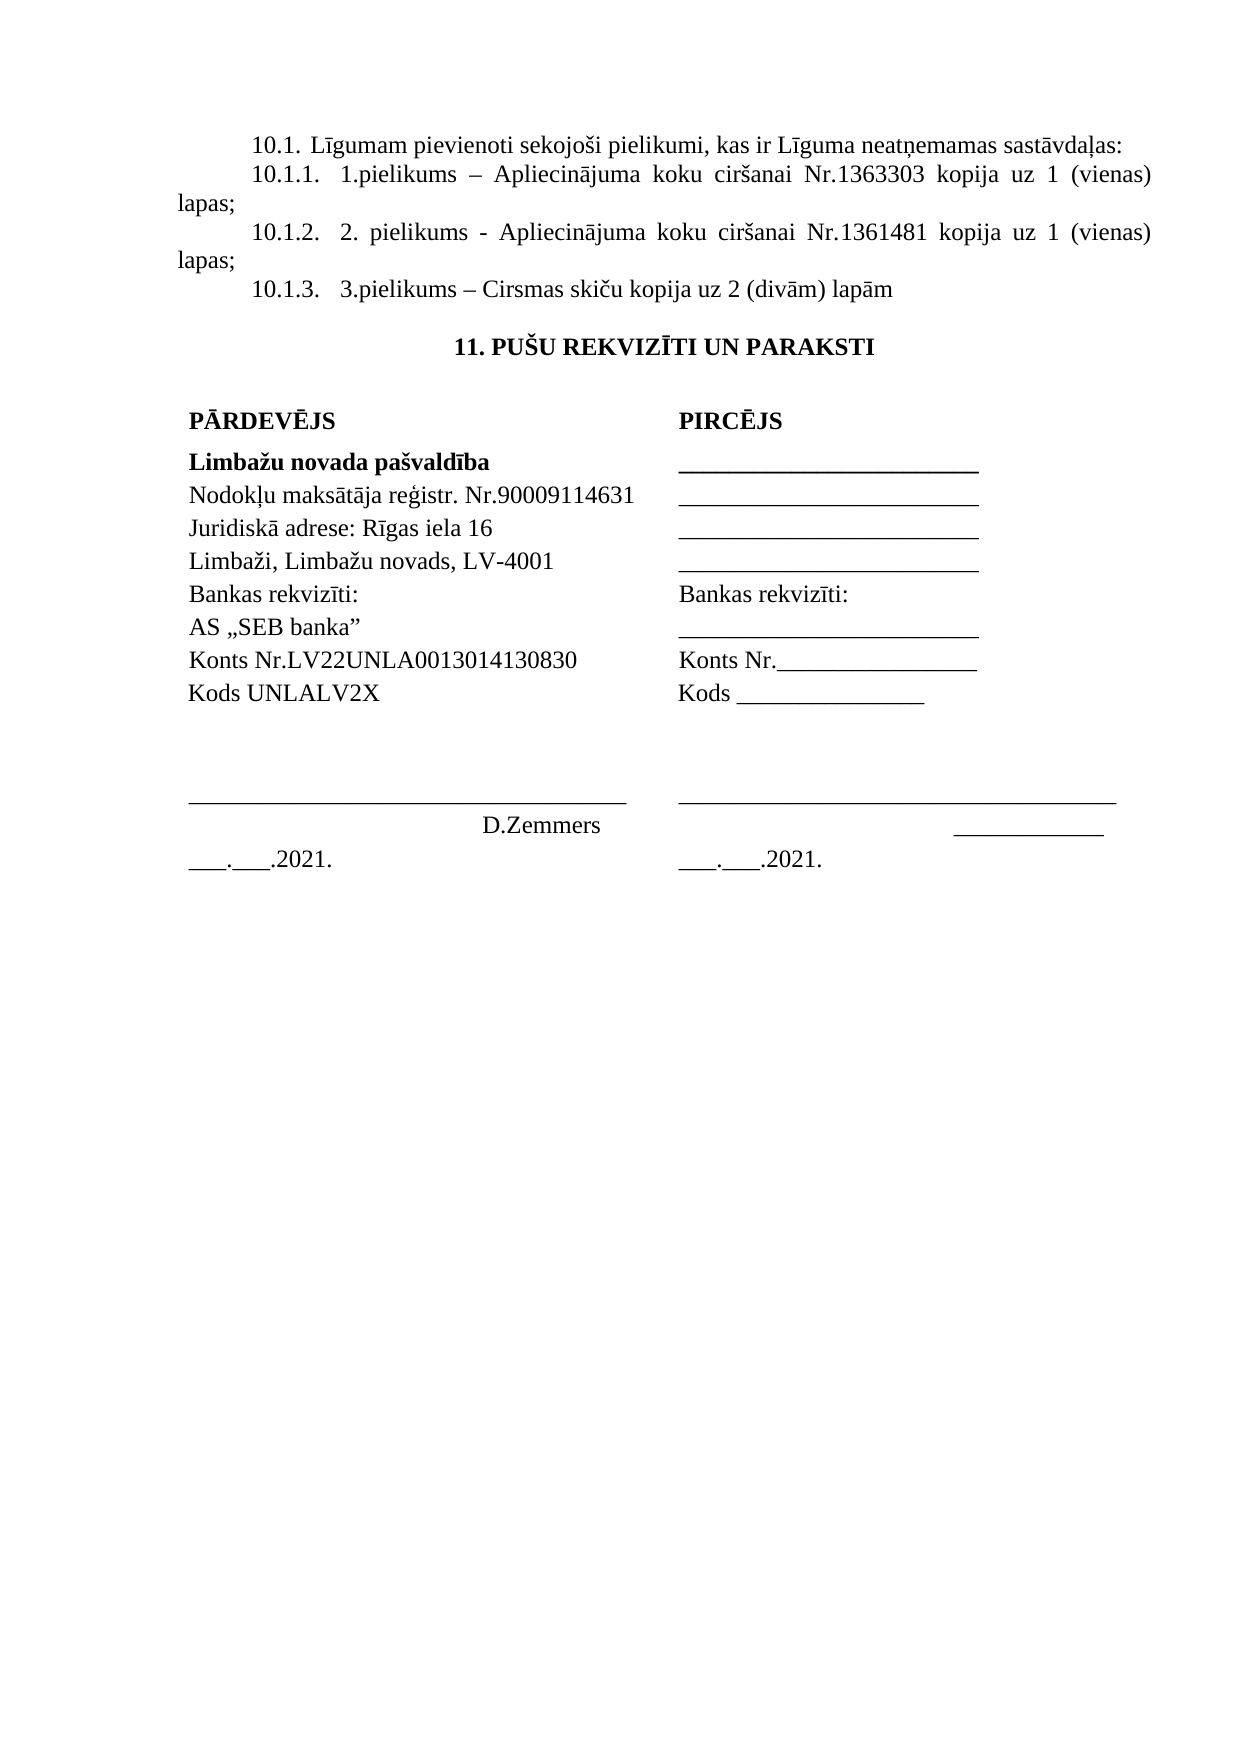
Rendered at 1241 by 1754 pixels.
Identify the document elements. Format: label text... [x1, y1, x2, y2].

list 3.pielikums – Cirsmas skiču kopija uz 2 (divām) lapām [177, 274, 1152, 303]
list 2. pielikums - Apliecinājuma koku ciršanai Nr.1361481 kopija uz 1 (vienas) lapas; [177, 217, 1152, 274]
list 1.pielikums – Apliecinājuma koku ciršanai Nr.1363303 kopija uz 1 (vienas) lapas; [177, 159, 1152, 217]
table_header Pircējs ________________________ ________________________ ________________________ ________________________ Bankas rekvizīti: ________________________ Konts Nr.________________ Kods _______________ ___________________________________ ____________ ___.___.2021. [667, 406, 1152, 931]
list Līgumam pievienoti sekojoši pielikumi, kas ir Līguma neatņemamas sastāvdaļas: [177, 131, 1152, 159]
table_header Pārdevējs Limbažu novada pašvaldība Nodokļu maksātāja reģistr. Nr.90009114631 Juridiskā adrese: Rīgas iela 16 Limbaži, Limbažu novads, LV-4001 Bankas rekvizīti: AS „SEB banka” Konts Nr.LV22UNLA0013014130830 Kods UNLALV2X ___________________________________ D.Zemmers ___.___.2021. [177, 406, 667, 931]
list PUŠU REKVIZĪTI UN PARAKSTI [177, 332, 1152, 361]
